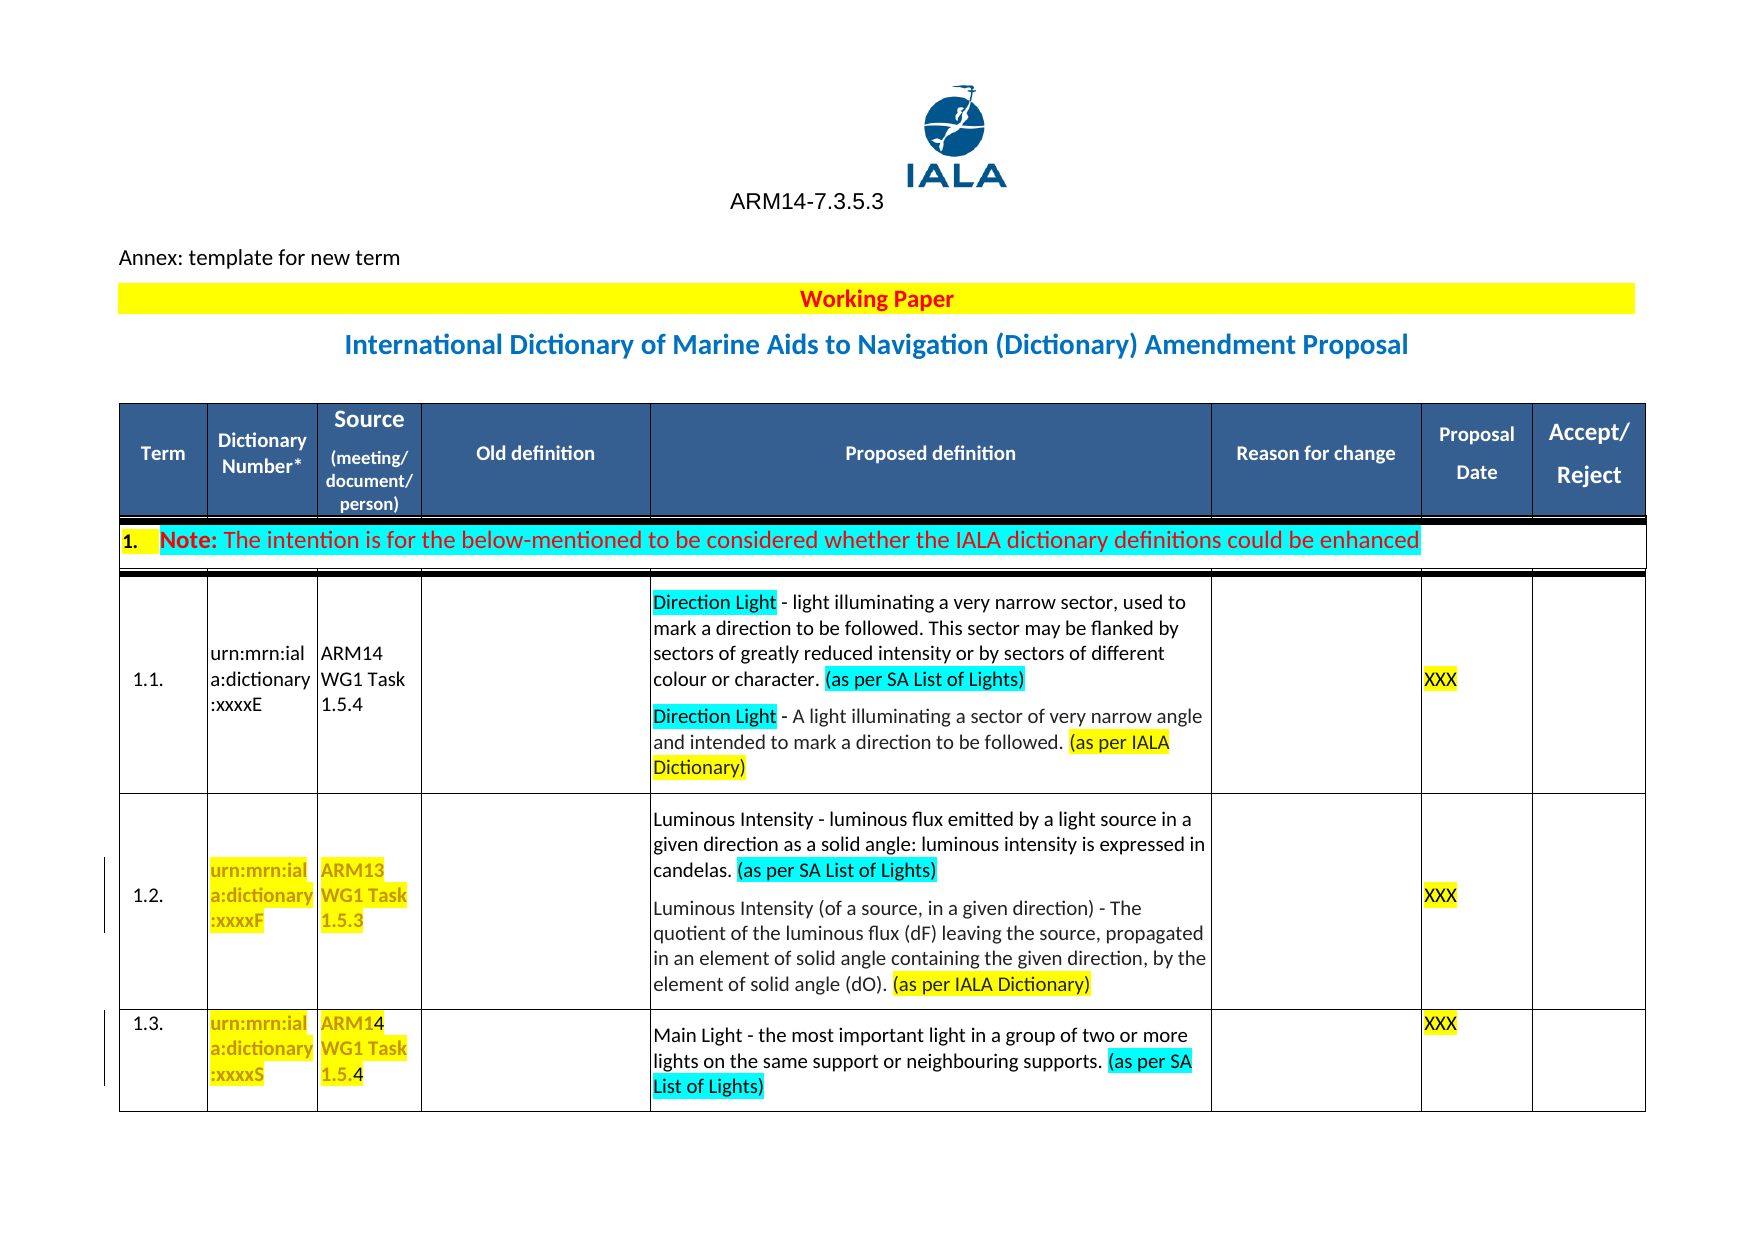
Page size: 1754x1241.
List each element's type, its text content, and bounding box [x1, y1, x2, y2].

table_cell XXX [1422, 577, 1532, 792]
table_header Old definition [422, 404, 650, 515]
table_cell [422, 577, 650, 792]
table_cell [1212, 1010, 1421, 1111]
table_header Reason for change [1212, 404, 1421, 515]
table_cell [120, 794, 207, 1009]
table_cell ARM13 WG1 Task 1.5.3 [318, 794, 421, 1009]
table_cell [1212, 577, 1421, 792]
table_cell urn:mrn:iala:dictionary:xxxxE [208, 577, 317, 792]
table_cell XXX [1422, 794, 1532, 1009]
table_cell [120, 1010, 207, 1111]
table_cell Direction Light - light illuminating a very narrow sector, used to mark a direction to be followed. This sector may be flanked by sectors of greatly reduced intensity or by sectors of different colour or character. (as per SA List of Lights) Direction Light - A light illuminating a sector of very narrow angle and intended to mark a direction to be followed. (as per IALA Dictionary) [651, 577, 1211, 792]
table_cell XXX [1422, 1010, 1532, 1111]
table_header Proposed definition [651, 404, 1211, 515]
text Annex: template for new term [118, 243, 1635, 271]
table_cell [1533, 577, 1645, 792]
table_cell [422, 1010, 650, 1111]
text International Dictionary of Marine Aids to Navigation (Dictionary) Amendment Proposal [118, 326, 1635, 362]
table_cell urn:mrn:iala:dictionary:xxxxS [208, 1010, 317, 1111]
table_header Term [120, 404, 207, 515]
picture [884, 73, 1024, 210]
table_cell ARM14 WG1 Task 1.5.4 [318, 1010, 421, 1111]
table_header Proposal Date [1422, 404, 1532, 515]
table_header Dictionary Number* [208, 404, 317, 515]
table_cell [120, 577, 207, 792]
table_header Source (meeting/ document/ person) [318, 404, 421, 515]
table_cell [1533, 794, 1645, 1009]
table_header Accept/ Reject [1533, 404, 1645, 515]
table_cell Note: The intention is for the below-mentioned to be considered whether the IALA dictionary definitions could be enhanced [120, 525, 1646, 568]
text Working Paper [118, 283, 1635, 314]
table_cell urn:mrn:iala:dictionary:xxxxF [208, 794, 317, 1009]
table_cell ARM14 WG1 Task 1.5.4 [318, 577, 421, 792]
table_cell [422, 794, 650, 1009]
table_cell [1212, 794, 1421, 1009]
table_cell [1533, 1010, 1645, 1111]
table_cell Luminous Intensity - luminous flux emitted by a light source in a given direction as a solid angle: luminous intensity is expressed in candelas. (as per SA List of Lights) Luminous Intensity (of a source, in a given direction) - The quotient of the luminous flux (dF) leaving the source, propagated in an element of solid angle containing the given direction, by the element of solid angle (dO). (as per IALA Dictionary) [651, 794, 1211, 1009]
